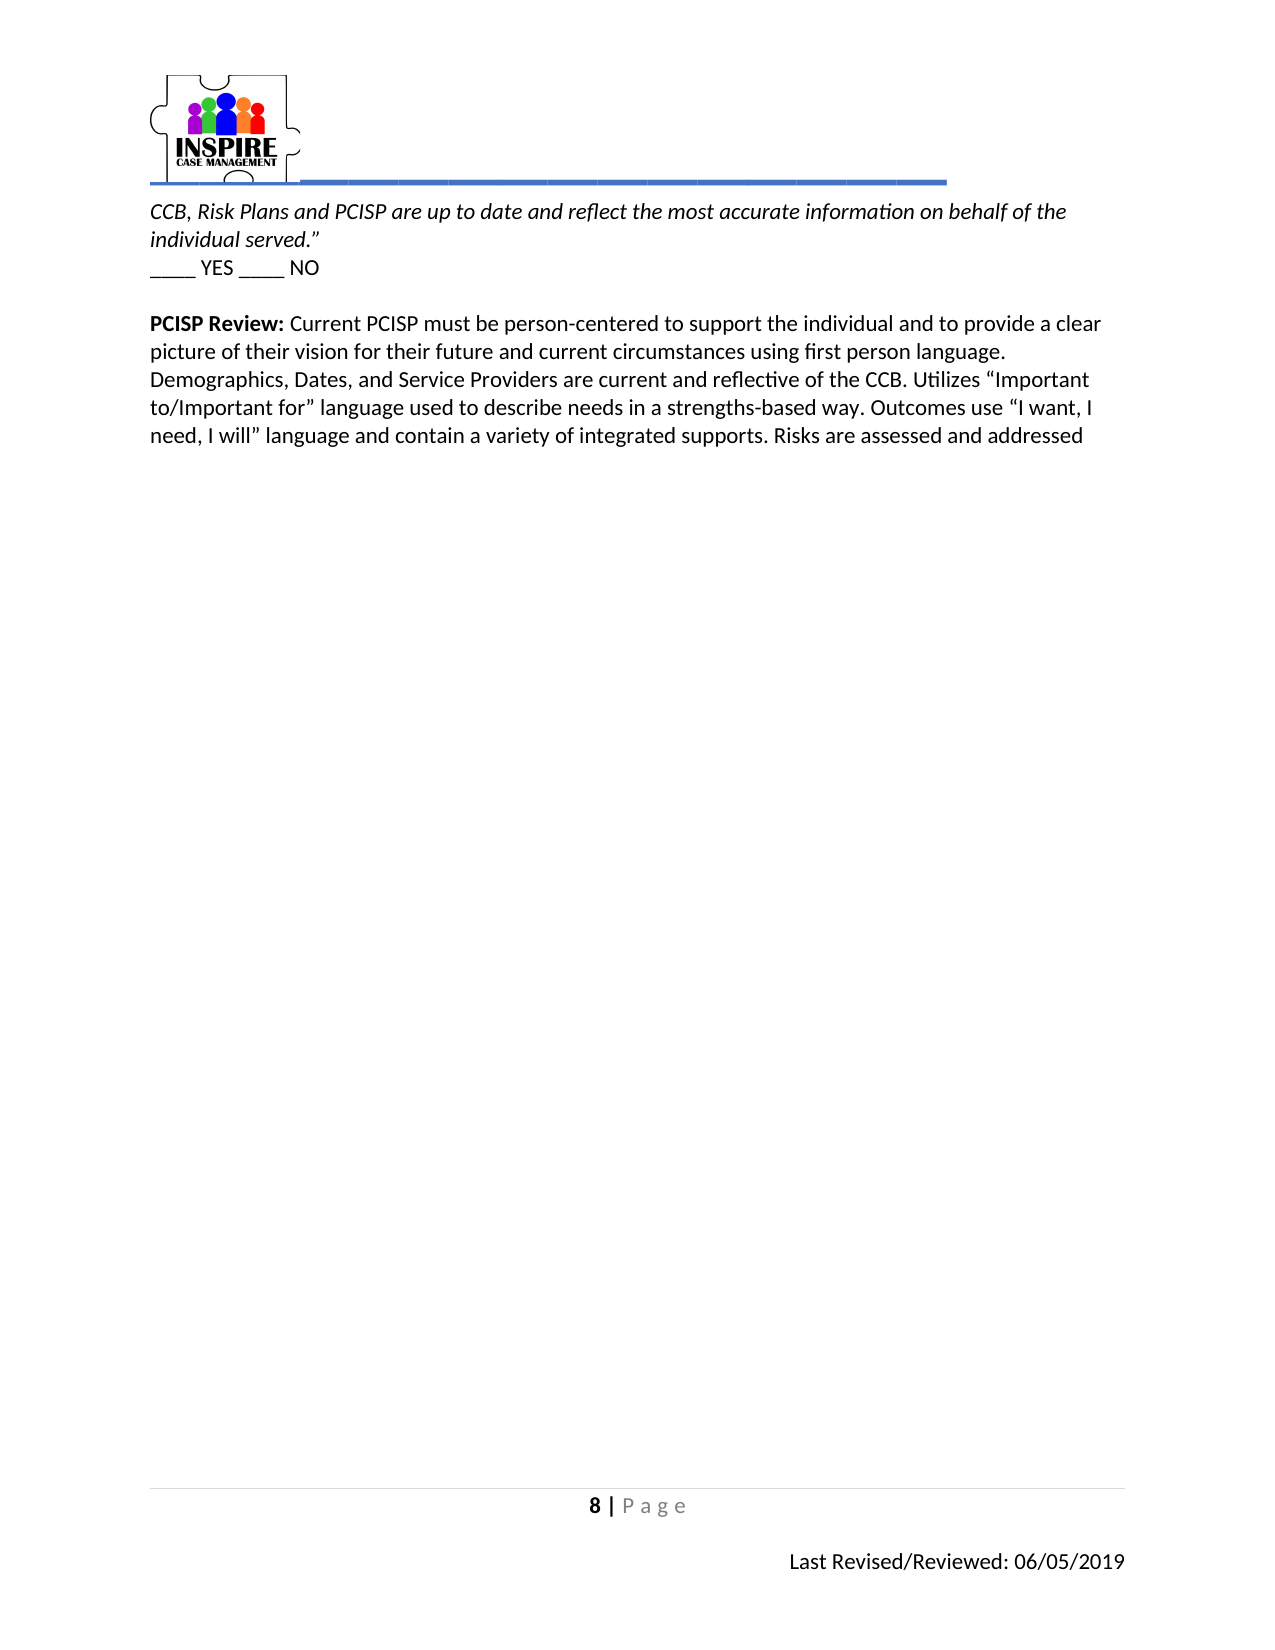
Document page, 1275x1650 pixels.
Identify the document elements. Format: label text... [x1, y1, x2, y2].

text ____ YES ____ NO [150, 253, 1125, 281]
text PCISP Review: Current PCISP must be person-centered to support the individual and to provide a clear picture of their vision for their future and current circumstances using first person language. Demographics, Dates, and Service Providers are current and reflective of the CCB. Utilizes “Important to/Important for” language used to describe needs in a strengths-based way. Outcomes use “I want, I need, I will” language and contain a variety of integrated supports. Risks are assessed and addressed [150, 309, 1125, 449]
picture [150, 75, 300, 182]
